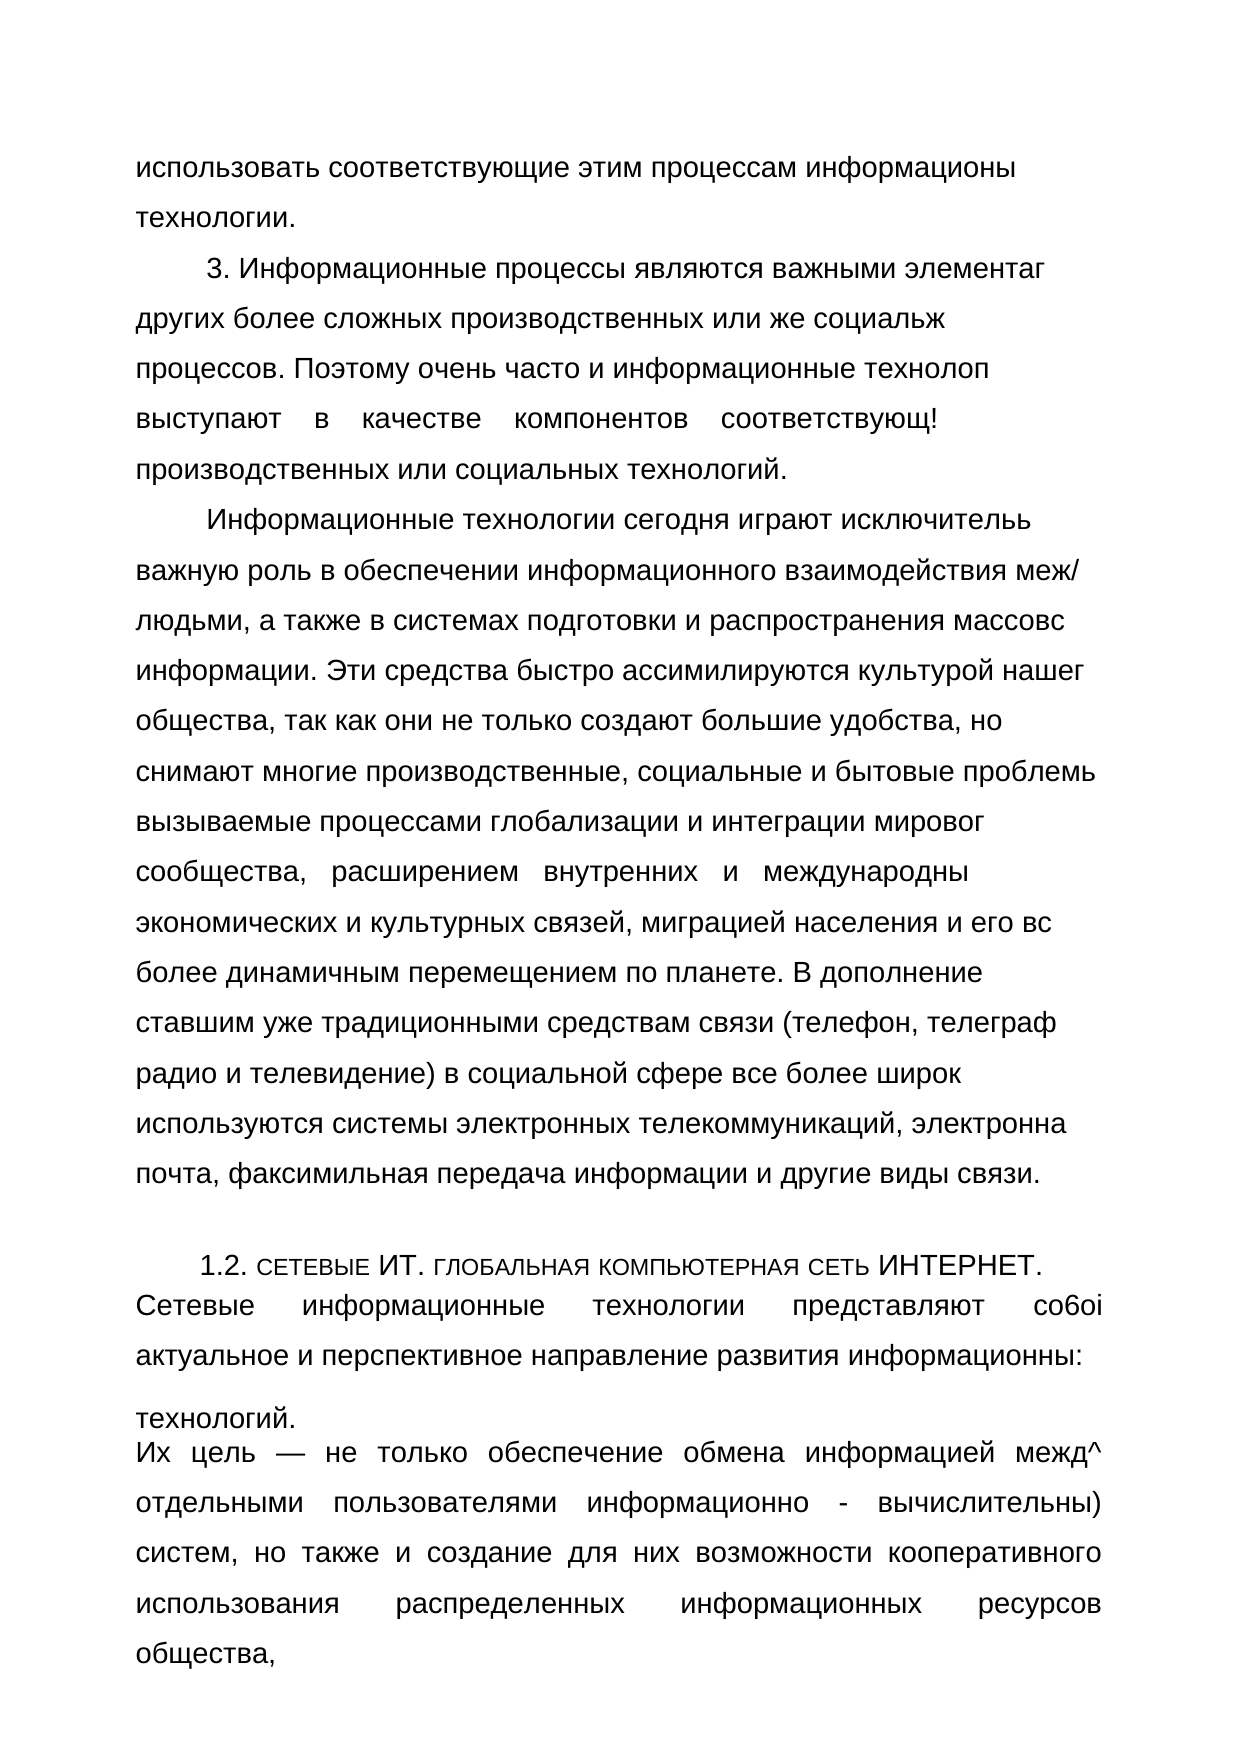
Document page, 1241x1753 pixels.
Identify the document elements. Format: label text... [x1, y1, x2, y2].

text Их цель — не только обеспечение обмена информацией межд^ отдельными пользователями информационно - вычислительны) систем, но также и создание для них возможности кооперативного использования распределенных информационных ресурсов общества, [135, 1435, 1103, 1669]
text технологий. [135, 1401, 1103, 1435]
text использовать соответствующие этим процессам информационы технологии. [135, 150, 1103, 234]
text Информационные технологии сегодня играют исключительь важную роль в обеспечении информационного взаимодействия меж/ людьми, а также в системах подготовки и распространения массовс информации. Эти средства быстро ассимилируются культурой нашег общества, так как они не только создают большие удобства, но снимают многие производственные, социальные и бытовые проблемь вызываемые процессами глобализации и интеграции мировог сообщества, расширением внутренних и международны экономических и культурных связей, миграцией населения и его вс более динамичным перемещением по планете. В дополнение ставшим уже традиционными средствам связи (телефон, телеграф радио и телевидение) в социальной сфере все более широк используются системы электронных телекоммуникаций, электронна почта, факсимильная передача информации и другие виды связи. [135, 502, 1103, 1190]
text 1.2. сетевые ИТ. глобальная компьютерная сеть ИНТЕРНЕТ. [139, 1248, 1103, 1282]
text 3. Информационные процессы являются важными элементаг других более сложных производственных или же социальж процессов. Поэтому очень часто и информационные технолоп выступают в качестве компонентов соответствующ! производственных или социальных технологий. [135, 251, 1103, 485]
text Сетевые информационные технологии представляют co6oi актуальное и перспективное направление развития информационны: [135, 1288, 1103, 1372]
